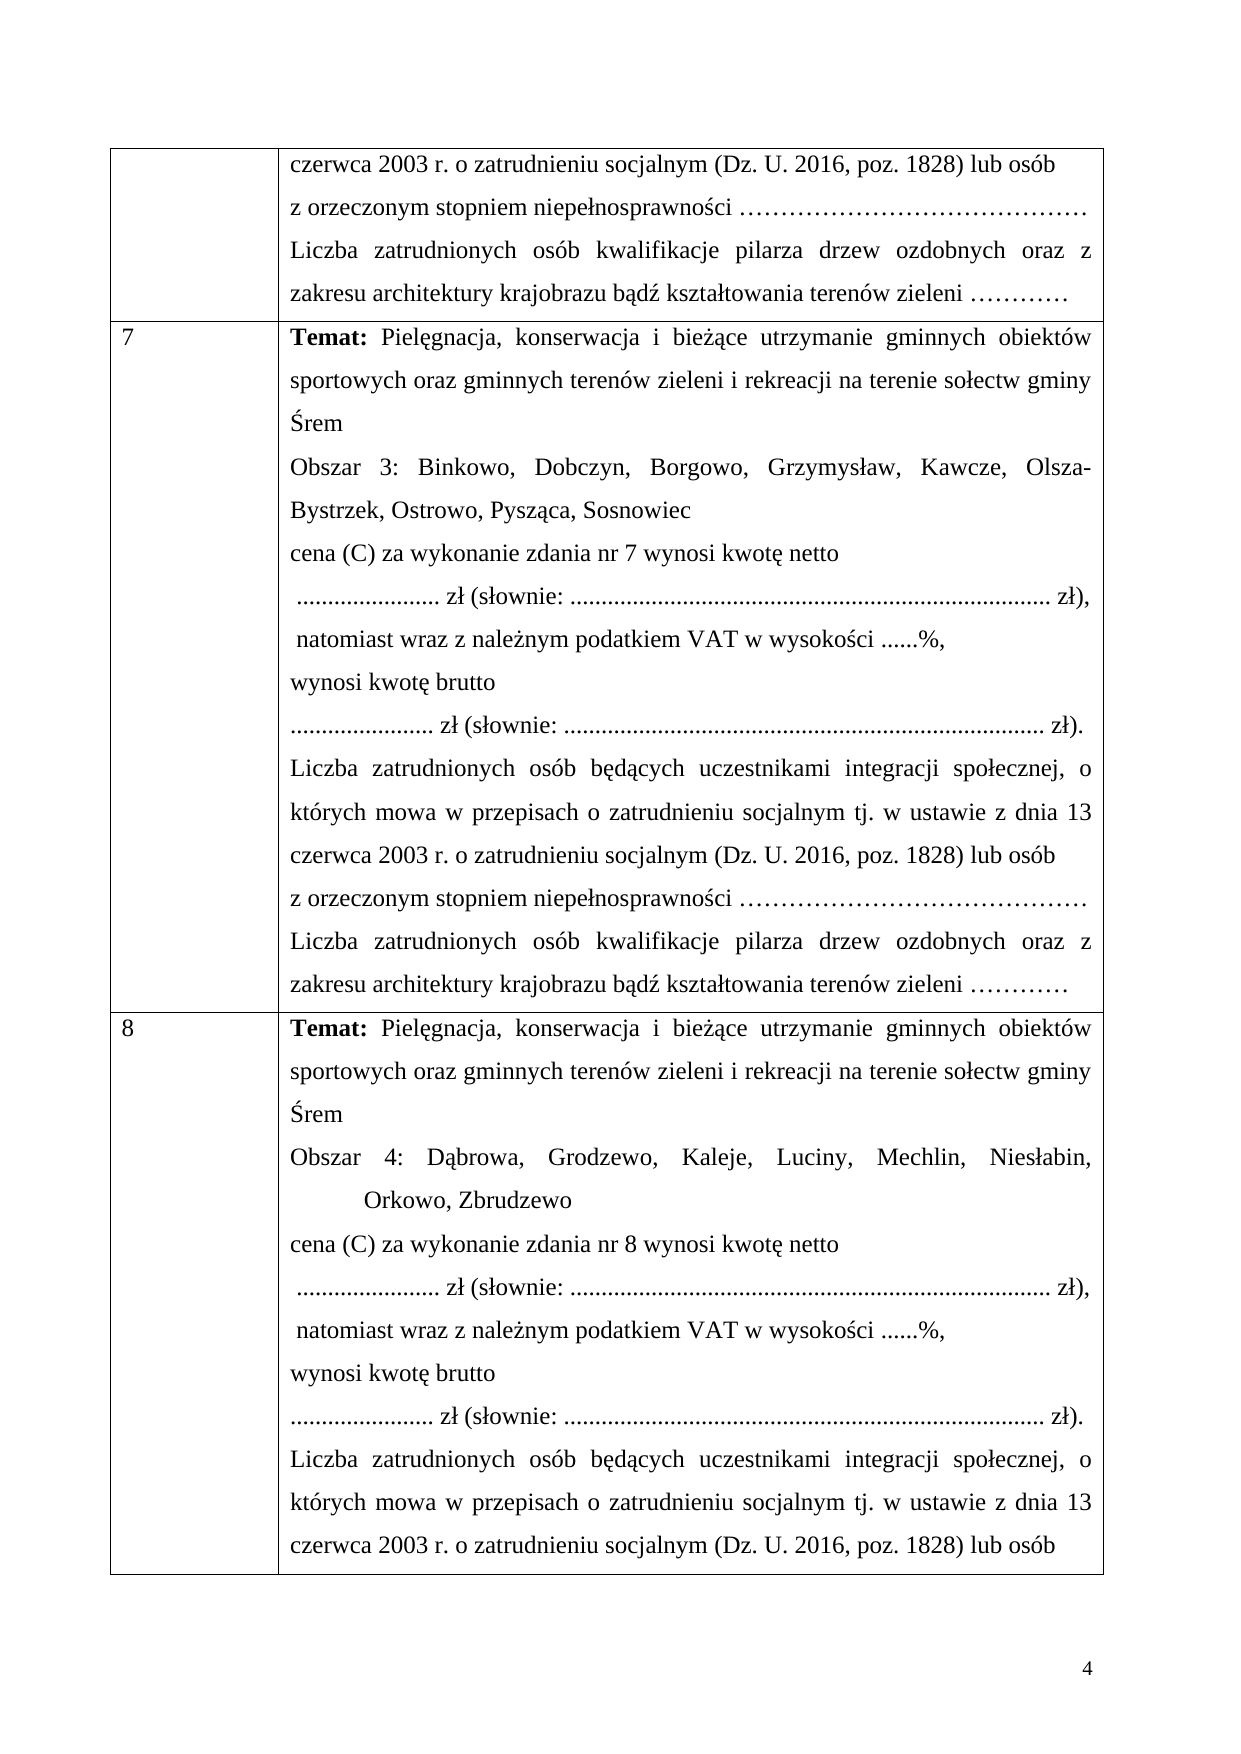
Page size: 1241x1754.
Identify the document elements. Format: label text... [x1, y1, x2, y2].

table_cell 6 [111, 149, 278, 321]
table_cell Temat: Pielęgnacja, konserwacja i bieżące utrzymanie gminnych obiektów sportowych oraz gminnych terenów zieleni i rekreacji na terenie sołectw gminy Śrem Obszar 3: Binkowo, Dobczyn, Borgowo, Grzymysław, Kawcze, Olsza-Bystrzek, Ostrowo, Pysząca, Sosnowiec cena (C) za wykonanie zdania nr 7 wynosi kwotę netto ....................... zł (słownie: ............................................................................. zł), natomiast wraz z należnym podatkiem VAT w wysokości ......%, wynosi kwotę brutto ....................... zł (słownie: ............................................................................. zł). Liczba zatrudnionych osób będących uczestnikami integracji społecznej, o których mowa w przepisach o zatrudnieniu socjalnym tj. w ustawie z dnia 13 czerwca 2003 r. o zatrudnieniu socjalnym (Dz. U. 2016, poz. 1828) lub osób z orzeczonym stopniem niepełnosprawności …………………………………… Liczba zatrudnionych osób kwalifikacje pilarza drzew ozdobnych oraz z zakresu architektury krajobrazu bądź kształtowania terenów zieleni ………… [279, 322, 1103, 1012]
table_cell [279, 1013, 1103, 1574]
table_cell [279, 149, 1103, 321]
table_cell 8 [111, 1013, 278, 1574]
table_cell 7 [111, 322, 278, 1012]
